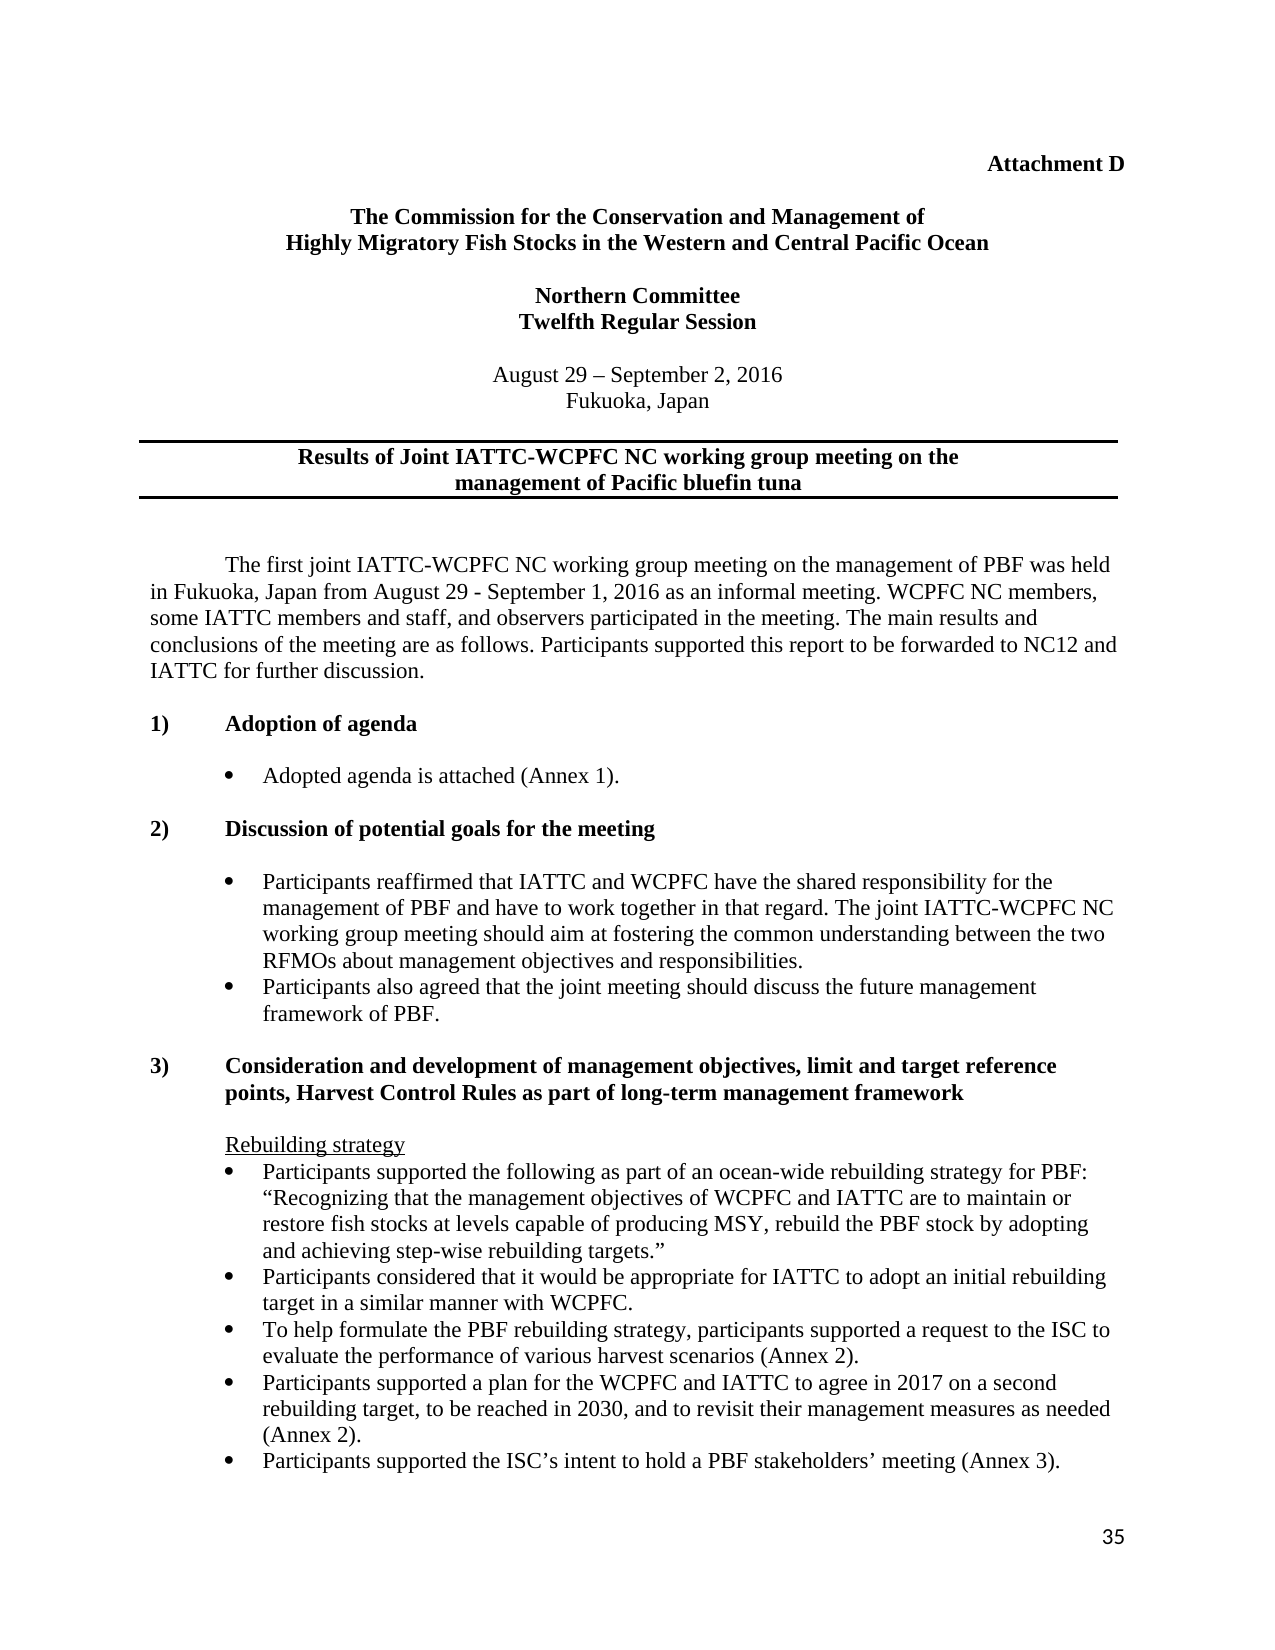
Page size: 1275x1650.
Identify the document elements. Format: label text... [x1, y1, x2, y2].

list Adoption of agenda [150, 710, 1125, 736]
list Consideration and development of management objectives, limit and target reference points, Harvest Control Rules as part of long-term management framework [150, 1052, 1125, 1105]
text Fukuoka, Japan [150, 387, 1125, 413]
table_header Results of Joint IATTC-WCPFC NC working group meeting on the management of Pacific bluefin tuna [139, 443, 1118, 496]
text August 29 – September 2, 2016 [150, 361, 1125, 387]
list Discussion of potential goals for the meeting [150, 815, 1125, 841]
text Highly Migratory Fish Stocks in the Western and Central Pacific Ocean [150, 229, 1125, 255]
list Participants reaffirmed that IATTC and WCPFC have the shared responsibility for the management of PBF and have to work together in that regard. The joint IATTC-WCPFC NC working group meeting should aim at fostering the common understanding between the two RFMOs about management objectives and responsibilities. [225, 868, 1125, 973]
list Participants considered that it would be appropriate for IATTC to adopt an initial rebuilding target in a similar manner with WCPFC. [225, 1263, 1125, 1316]
text Rebuilding strategy [150, 1131, 1125, 1158]
text The Commission for the Conservation and Management of [150, 203, 1125, 229]
list Participants supported the ISC’s intent to hold a PBF stakeholders’ meeting (Annex 3). [225, 1448, 1125, 1474]
list To help formulate the PBF rebuilding strategy, participants supported a request to the ISC to evaluate the performance of various harvest scenarios (Annex 2). [225, 1316, 1125, 1368]
list Participants supported a plan for the WCPFC and IATTC to agree in 2017 on a second rebuilding target, to be reached in 2030, and to revisit their management measures as needed (Annex 2). [225, 1368, 1125, 1448]
text Northern Committee [150, 282, 1125, 308]
text Attachment D [150, 150, 1125, 176]
text Twelfth Regular Session [150, 308, 1125, 334]
text The first joint IATTC-WCPFC NC working group meeting on the management of PBF was held in Fukuoka, Japan from August 29 - September 1, 2016 as an informal meeting. WCPFC NC members, some IATTC members and staff, and observers participated in the meeting. The main results and conclusions of the meeting are as follows. Participants supported this report to be forwarded to NC12 and IATTC for further discussion. [150, 552, 1125, 683]
list Participants supported the following as part of an ocean-wide rebuilding strategy for PBF: “Recognizing that the management objectives of WCPFC and IATTC are to maintain or restore fish stocks at levels capable of producing MSY, rebuild the PBF stock by adopting and achieving step-wise rebuilding targets.” [225, 1158, 1125, 1263]
list Adopted agenda is attached (Annex 1). [225, 762, 1125, 789]
list Participants also agreed that the joint meeting should discuss the future management framework of PBF. [225, 973, 1125, 1026]
